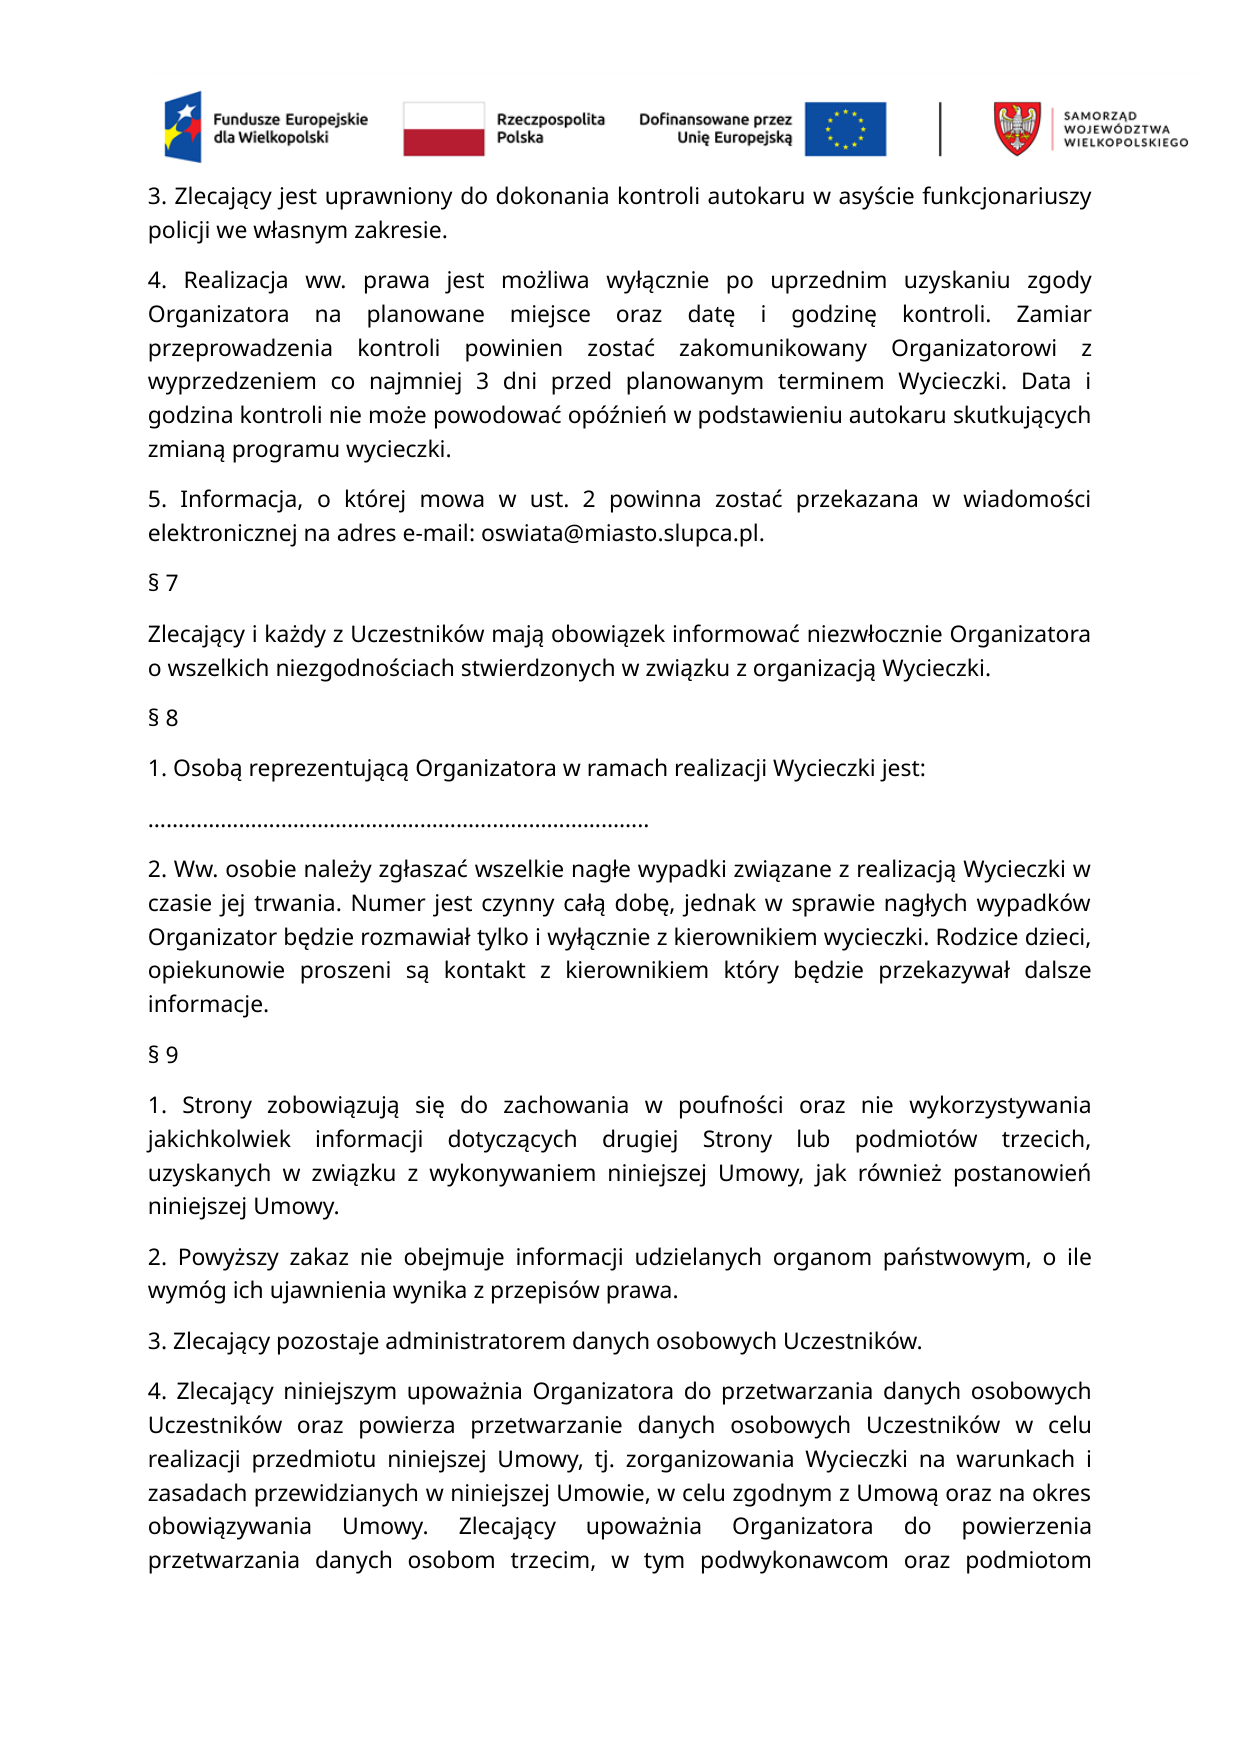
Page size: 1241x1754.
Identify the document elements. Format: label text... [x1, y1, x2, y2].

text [148, 1375, 1093, 1575]
text § 8 [148, 702, 1093, 733]
text 5. Informacja, o której mowa w ust. 2 powinna zostać przekazana w wiadomości elektronicznej na adres e-mail: oswiata@miasto.slupca.pl. [148, 483, 1093, 548]
text 2. Ww. osobie należy zgłaszać wszelkie nagłe wypadki związane z realizacją Wycieczki w czasie jej trwania. Numer jest czynny całą dobę, jednak w sprawie nagłych wypadków Organizator będzie rozmawiał tylko i wyłącznie z kierownikiem wycieczki. Rodzice dzieci, opiekunowie proszeni są kontakt z kierownikiem który będzie przekazywał dalsze informacje. [148, 853, 1093, 1019]
text ……………………………………………………………………….. [148, 803, 1093, 834]
text 3. Zlecający pozostaje administratorem danych osobowych Uczestników. [148, 1325, 1093, 1356]
text 1. Osobą reprezentującą Organizatora w ramach realizacji Wycieczki jest: [148, 752, 1093, 783]
text 3. Zlecający jest uprawniony do dokonania kontroli autokaru w asyście funkcjonariuszy policji we własnym zakresie. [148, 180, 1093, 245]
text § 9 [148, 1038, 1093, 1070]
text 1. Strony zobowiązują się do zachowania w poufności oraz nie wykorzystywania jakichkolwiek informacji dotyczących drugiej Strony lub podmiotów trzecich, uzyskanych w związku z wykonywaniem niniejszej Umowy, jak również postanowień niniejszej Umowy. [148, 1089, 1093, 1221]
text Zlecający i każdy z Uczestników mają obowiązek informować niezwłocznie Organizatora o wszelkich niezgodnościach stwierdzonych w związku z organizacją Wycieczki. [148, 618, 1093, 683]
text 2. Powyższy zakaz nie obejmuje informacji udzielanych organom państwowym, o ile wymóg ich ujawnienia wynika z przepisów prawa. [148, 1241, 1093, 1306]
text § 7 [148, 567, 1093, 598]
text 4. Realizacja ww. prawa jest możliwa wyłącznie po uprzednim uzyskaniu zgody Organizatora na planowane miejsce oraz datę i godzinę kontroli. Zamiar przeprowadzenia kontroli powinien zostać zakomunikowany Organizatorowi z wyprzedzeniem co najmniej 3 dni przed planowanym terminem Wycieczki. Data i godzina kontroli nie może powodować opóźnień w podstawieniu autokaru skutkujących zmianą programu wycieczki. [148, 264, 1093, 464]
